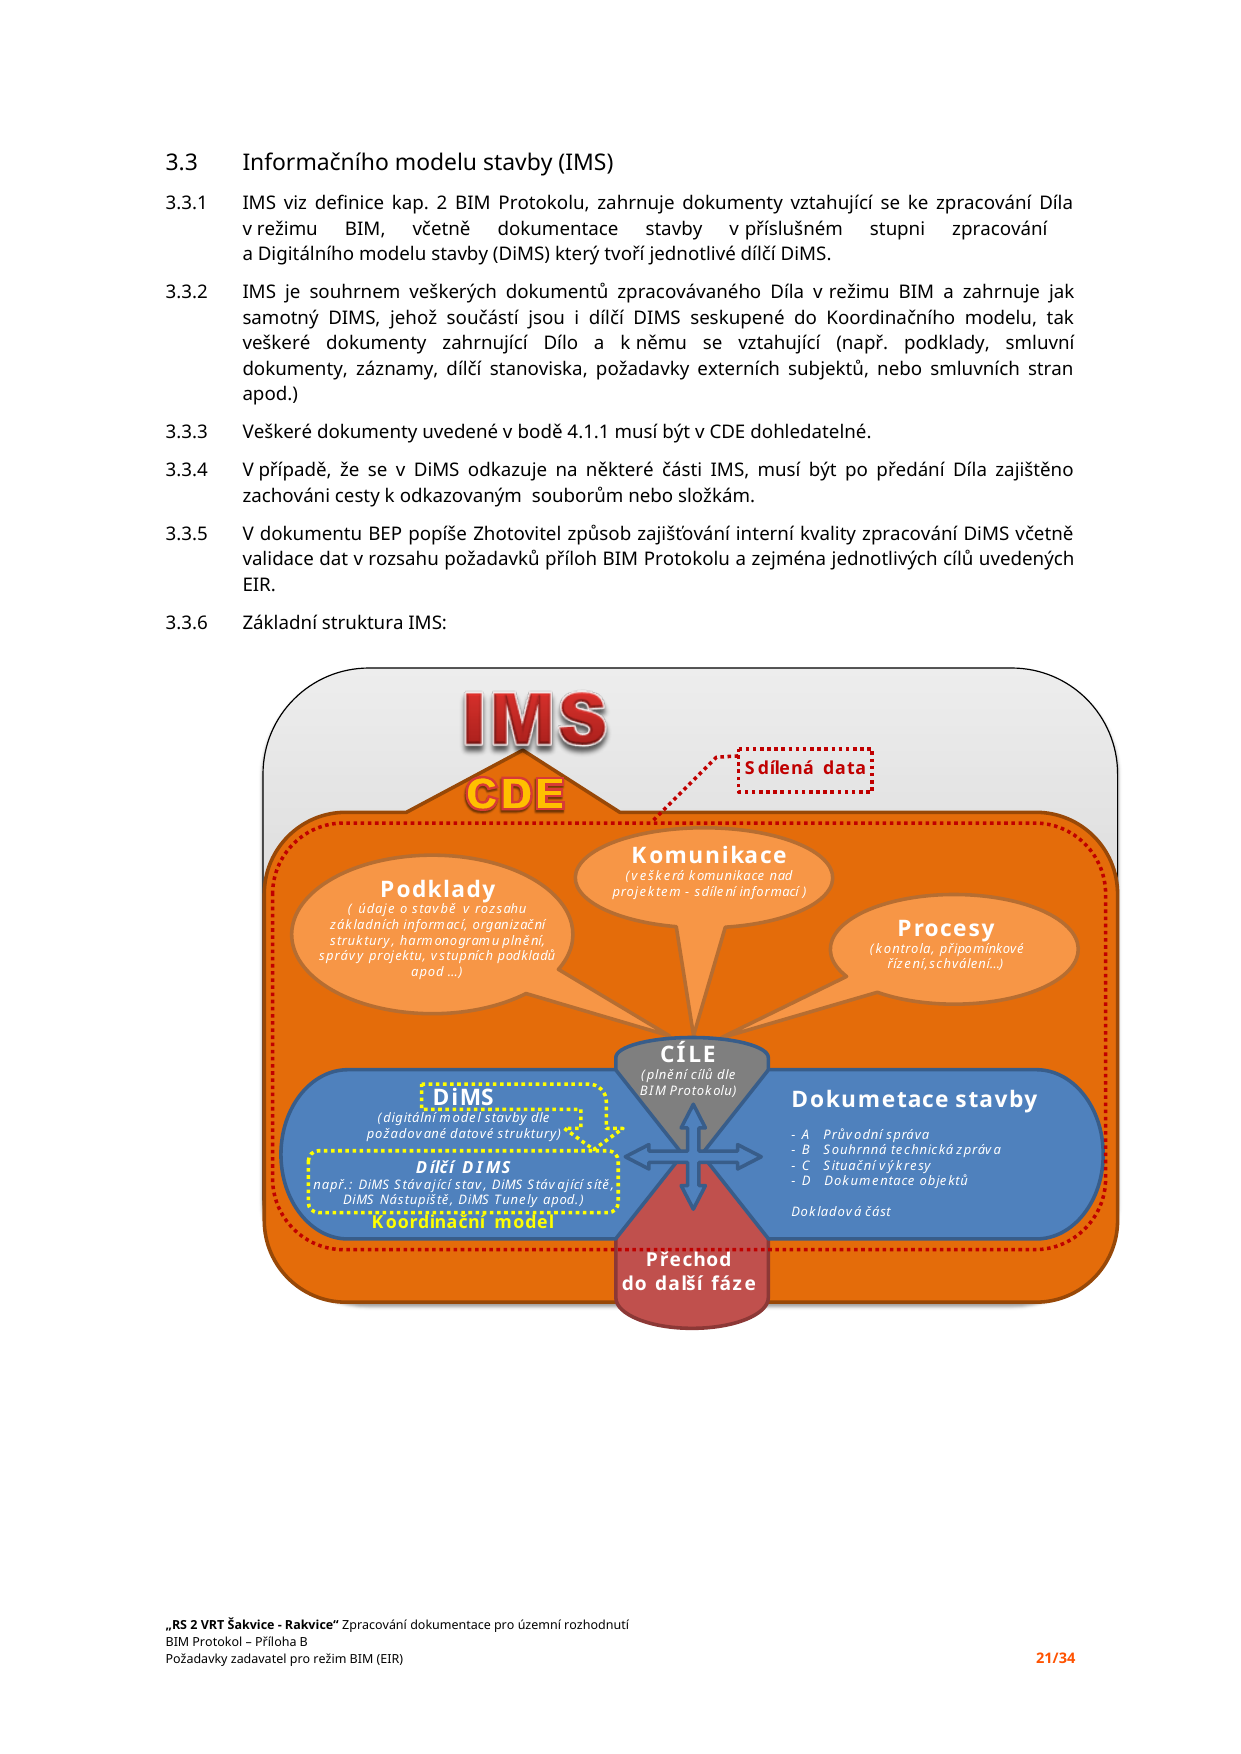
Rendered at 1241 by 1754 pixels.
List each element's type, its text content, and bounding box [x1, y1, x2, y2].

text IMS viz definice kap. 2 BIM Protokolu, zahrnuje dokumenty vztahující se ke zpracování Díla v režimu BIM, včetně dokumentace stavby v příslušném stupni zpracování a Digitálního modelu stavby (DiMS) který tvoří jednotlivé dílčí DiMS. [165, 189, 1075, 266]
text Základní struktura IMS: [165, 609, 1075, 635]
text V dokumentu BEP popíše Zhotovitel způsob zajišťování interní kvality zpracování DiMS včetně validace dat v rozsahu požadavků příloh BIM Protokolu a zejména jednotlivých cílů uvedených EIR. [165, 520, 1075, 597]
text Informačního modelu stavby (IMS) [165, 146, 1075, 177]
text Veškeré dokumenty uvedené v bodě 4.1.1 musí být v CDE dohledatelné. [165, 418, 1075, 444]
text V případě, že se v DiMS odkazuje na některé části IMS, musí být po předání Díla zajištěno zachováni cesty k odkazovaným souborům nebo složkám. [165, 457, 1075, 508]
text IMS je souhrnem veškerých dokumentů zpracovávaného Díla v režimu BIM a zahrnuje jak samotný DIMS, jehož součástí jsou i dílčí DIMS seskupené do Koordinačního modelu, tak veškeré dokumenty zahrnující Dílo a k němu se vztahující (např. podklady, smluvní dokumenty, záznamy, dílčí stanoviska, požadavky externích subjektů, nebo smluvních stran apod.) [165, 278, 1075, 406]
